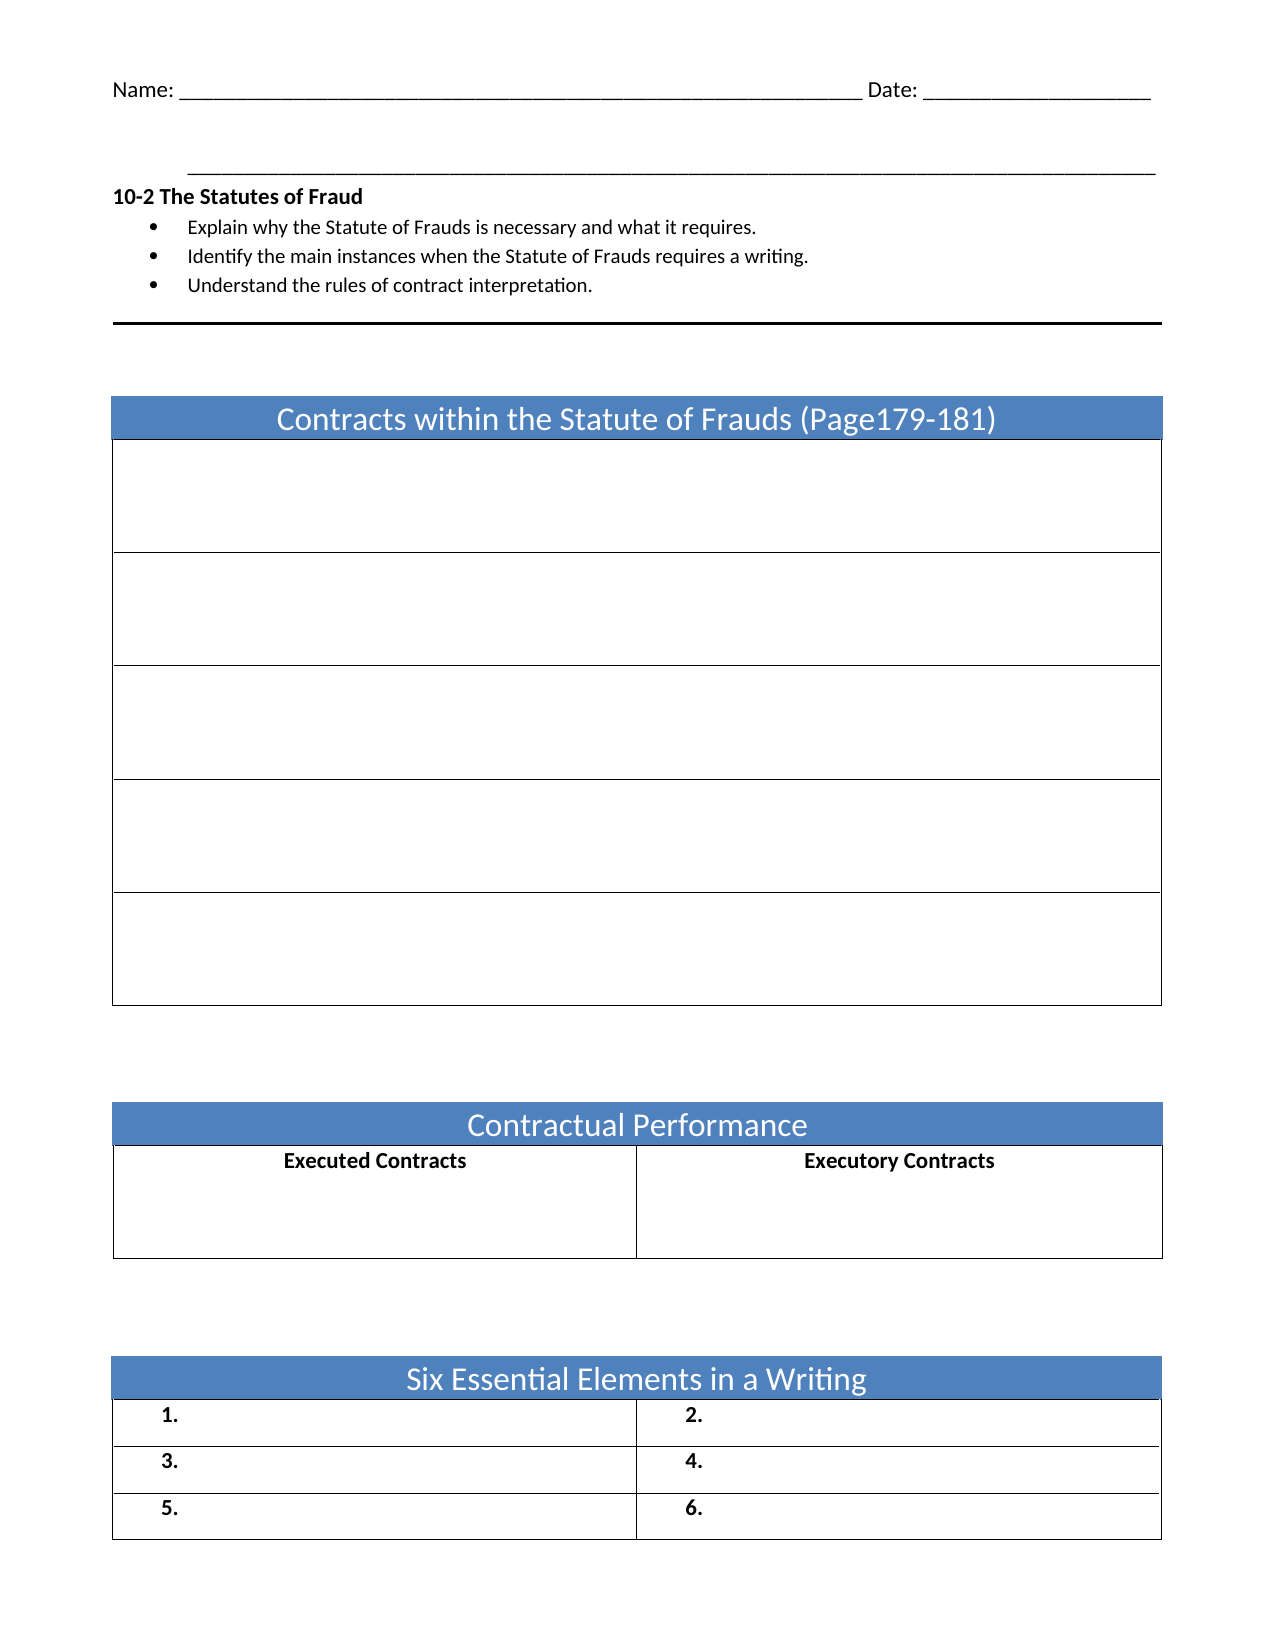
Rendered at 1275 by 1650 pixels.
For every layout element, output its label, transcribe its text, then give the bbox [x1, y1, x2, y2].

table_cell [113, 1447, 636, 1492]
table_cell [113, 1400, 636, 1446]
table_cell Executory Contracts [637, 1146, 1162, 1258]
table_cell [113, 779, 1161, 892]
table_cell [113, 552, 1161, 665]
table_cell [113, 892, 1161, 1005]
table_cell [113, 1494, 636, 1539]
table_cell [637, 1493, 1161, 1539]
list Explain why the Statute of Frauds is necessary and what it requires. [150, 214, 1162, 240]
table_cell [113, 665, 1161, 778]
list Identify the main instances when the Statute of Frauds requires a writing. [150, 243, 1162, 269]
list Understand the rules of contract interpretation. [150, 273, 1162, 298]
table_header Contractual Performance [114, 1104, 1161, 1145]
table_cell Executed Contracts [114, 1146, 636, 1258]
table_header Contracts within the Statute of Frauds (Page179-181) [114, 398, 1160, 439]
table_cell [637, 1399, 1161, 1446]
table_header Six Essential Elements in a Writing [113, 1358, 1160, 1399]
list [187, 150, 1162, 178]
table_cell [113, 440, 1161, 552]
table_cell [637, 1446, 1161, 1492]
text 10-2 The Statutes of Fraud [112, 182, 1162, 210]
